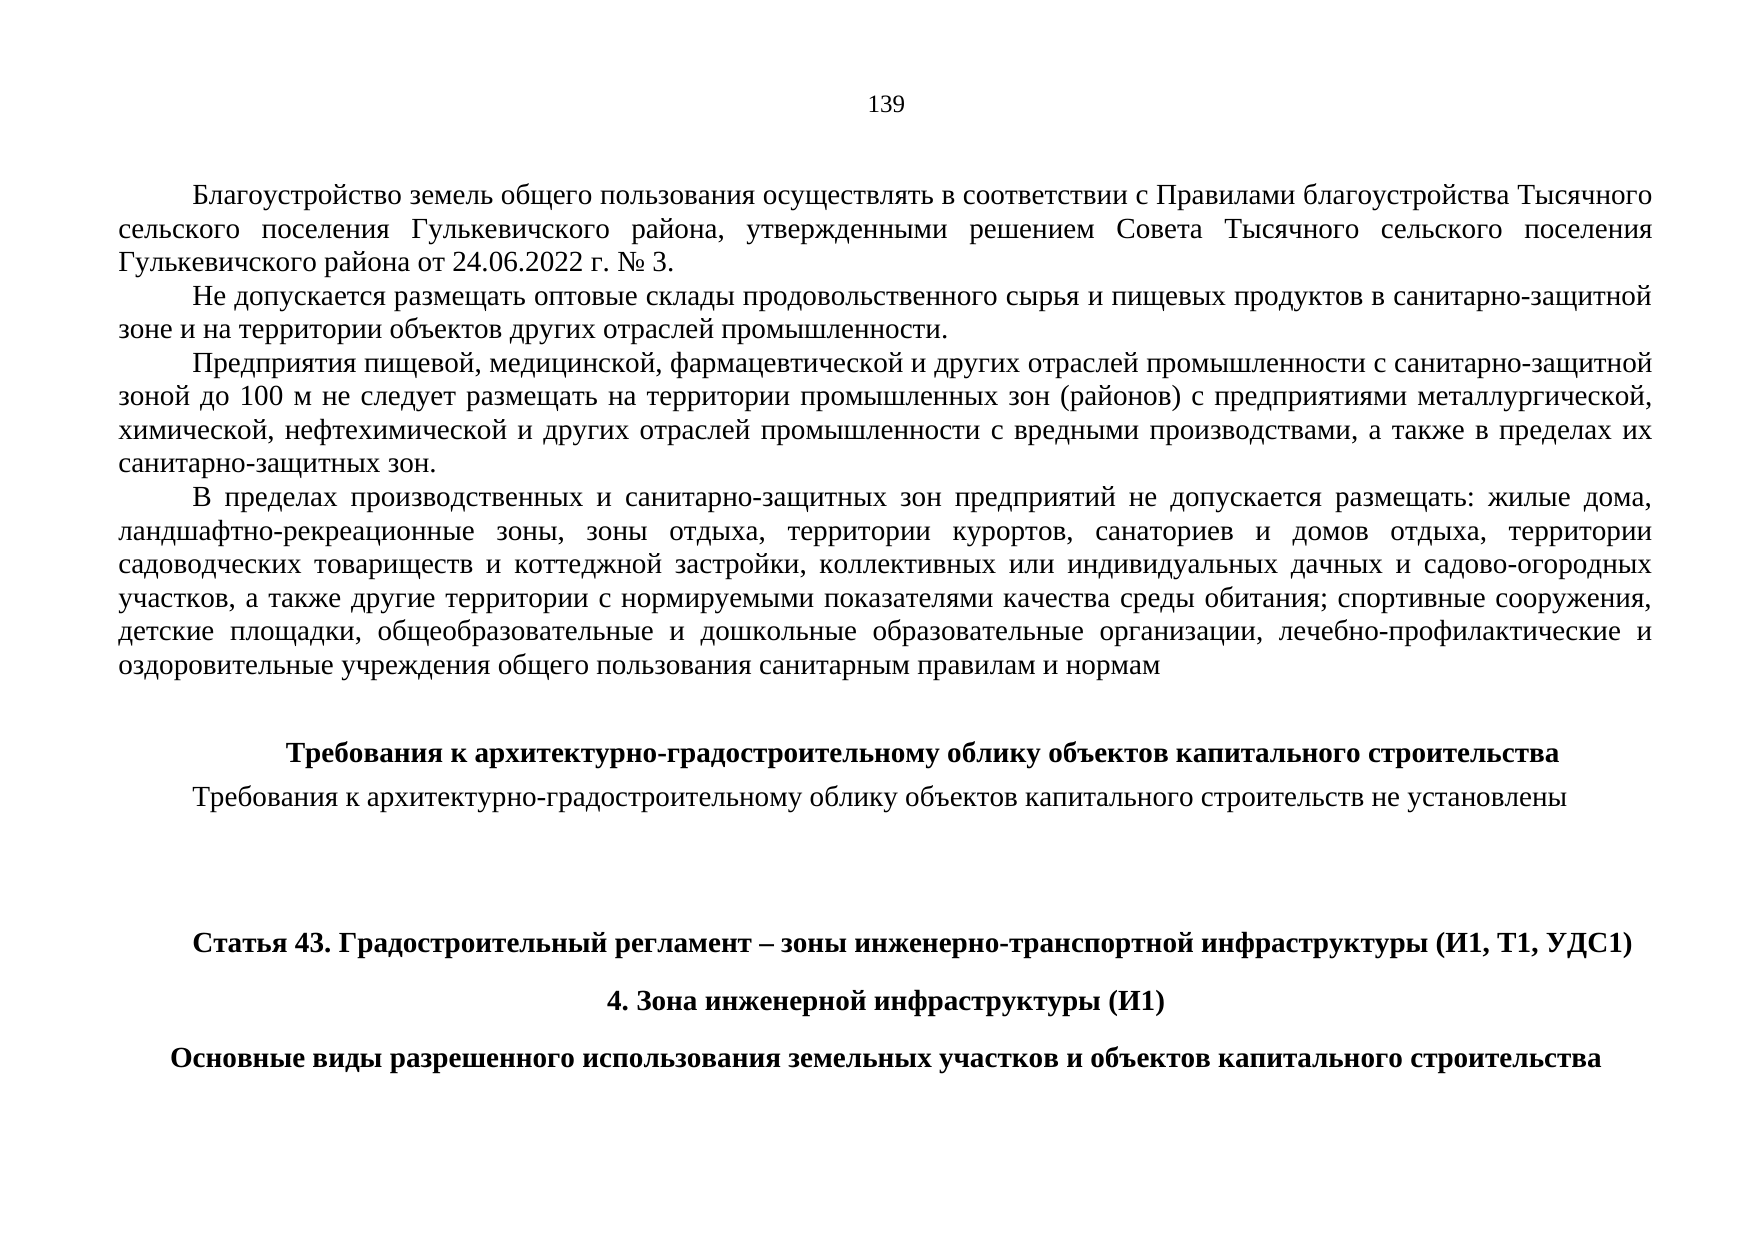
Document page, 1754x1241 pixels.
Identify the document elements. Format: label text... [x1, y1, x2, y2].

subtitle Статья 43. Градостроительный регламент – зоны инженерно-транспортной инфраструктуры (И1, Т1, УДС1) [118, 925, 1654, 958]
text Предприятия пищевой, медицинской, фармацевтической и других отраслей промышленности с санитарно-защитной зоной до 100 м не следует размещать на территории промышленных зон (районов) с предприятиями металлургической, химической, нефтехимической и других отраслей промышленности с вредными производствами, а также в пределах их санитарно-защитных зон. [118, 345, 1654, 479]
text В пределах производственных и санитарно-защитных зон предприятий не допускается размещать: жилые дома, ландшафтно-рекреационные зоны, зоны отдыха, территории курортов, санаториев и домов отдыха, территории садоводческих товариществ и коттеджной застройки, коллективных или индивидуальных дачных и садово-огородных участков, а также другие территории с нормируемыми показателями качества среды обитания; спортивные сооружения, детские площадки, общеобразовательные и дошкольные образовательные организации, лечебно-профилактические и оздоровительные учреждения общего пользования санитарным правилам и нормам [118, 479, 1654, 680]
text Требования к архитектурно-градостроительному облику объектов капитального строительства [118, 735, 1654, 768]
subtitle 4. Зона инженерной инфраструктуры (И1) [118, 983, 1654, 1017]
text Основные виды разрешенного использования земельных участков и объектов капитального строительства [118, 1040, 1654, 1073]
text Не допускается размещать оптовые склады продовольственного сырья и пищевых продуктов в санитарно-защитной зоне и на территории объектов других отраслей промышленности. [118, 278, 1654, 345]
text Требования к архитектурно-градостроительному облику объектов капитального строительств не установлены [118, 779, 1654, 812]
text Благоустройство земель общего пользования осуществлять в соответствии с Правилами благоустройства Тысячного сельского поселения Гулькевичского района, утвержденными решением Совета Тысячного сельского поселения Гулькевичского района от 24.06.2022 г. № 3. [118, 177, 1654, 278]
